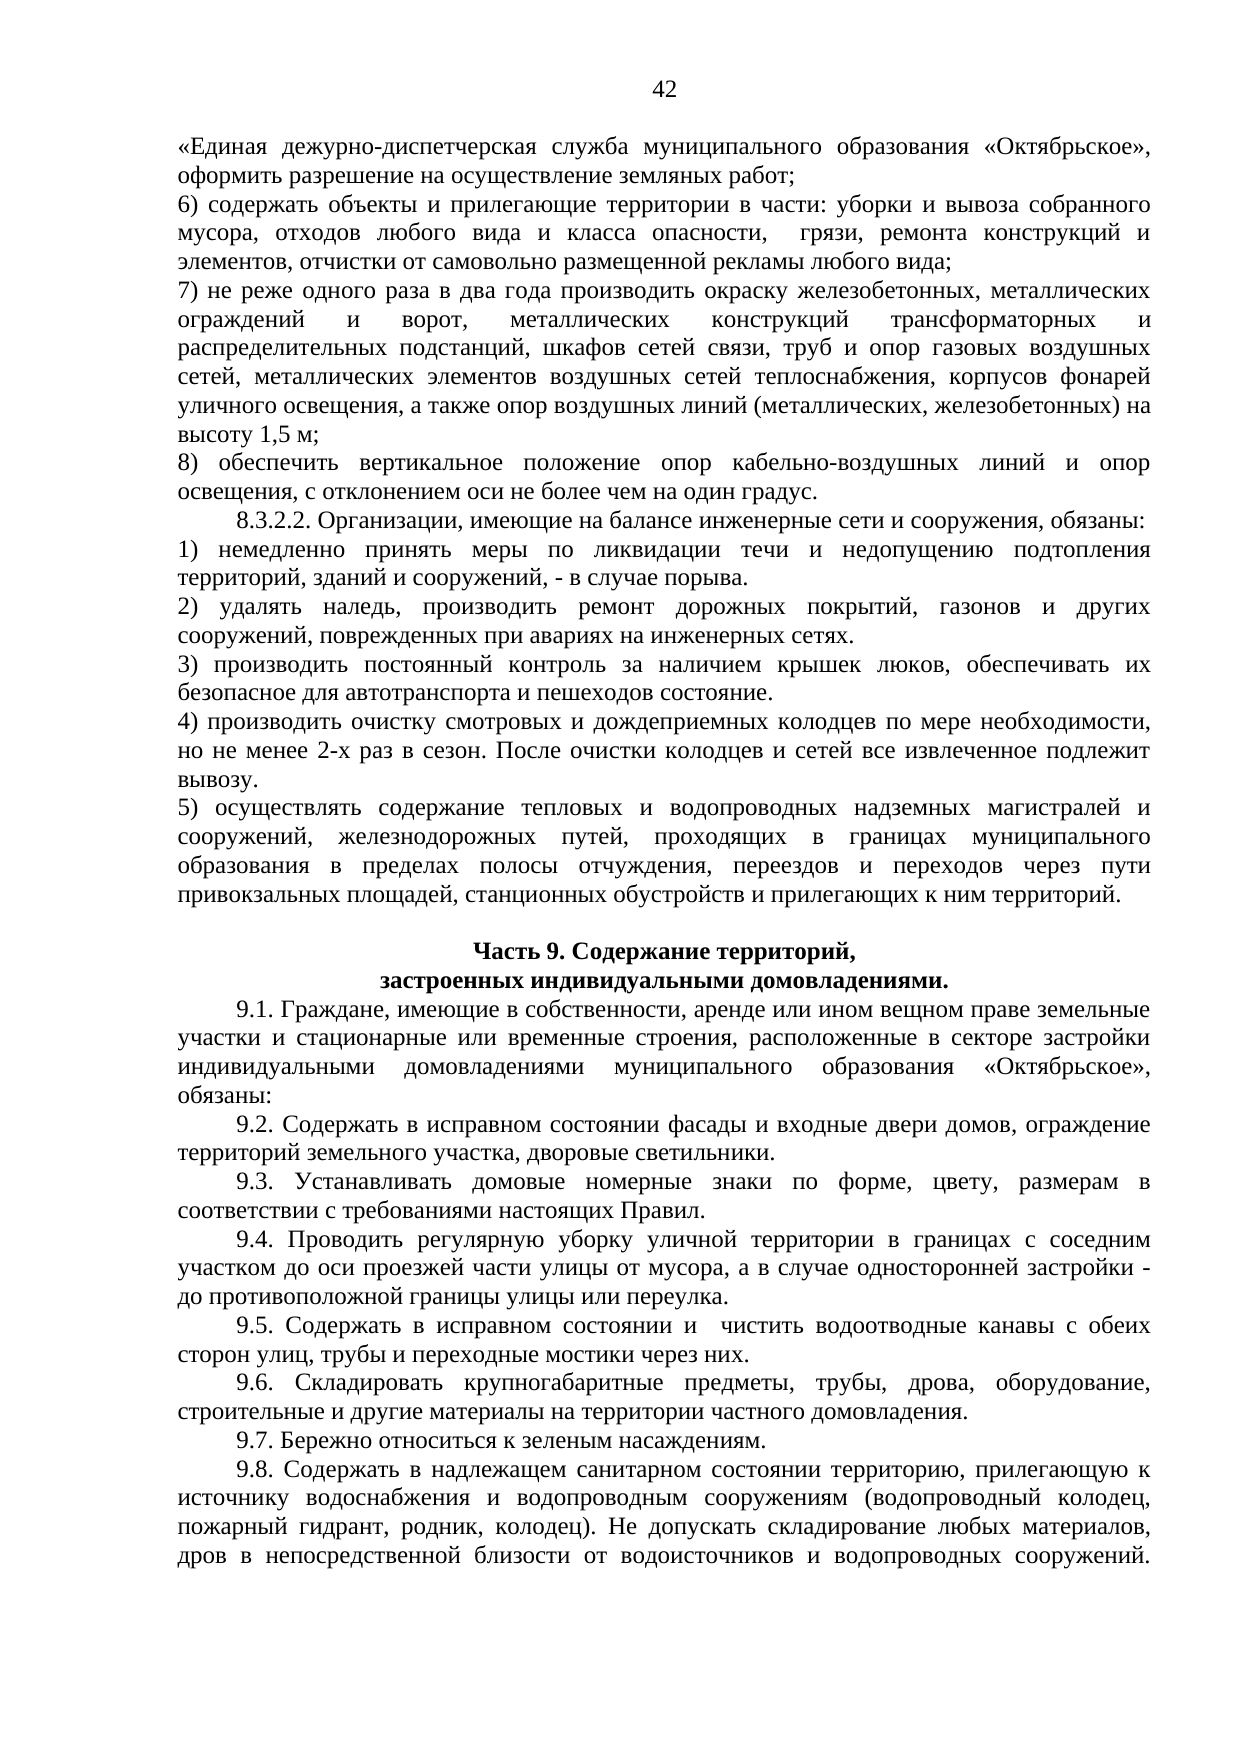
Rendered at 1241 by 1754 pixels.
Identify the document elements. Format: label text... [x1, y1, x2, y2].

text Часть 9. Содержание территорий, [177, 936, 1152, 965]
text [177, 1454, 1152, 1569]
text 9.7. Бережно относиться к зеленым насаждениям. [177, 1425, 1152, 1454]
text 8.3.2.2. Организации, имеющие на балансе инженерные сети и сооружения, обязаны: [177, 505, 1152, 534]
text 4) производить очистку смотровых и дождеприемных колодцев по мере необходимости, но не менее 2-х раз в сезон. После очистки колодцев и сетей все извлеченное подлежит вывозу. [177, 706, 1152, 792]
text 2) удалять наледь, производить ремонт дорожных покрытий, газонов и других сооружений, поврежденных при авариях на инженерных сетях. [177, 591, 1152, 649]
text 9.4. Проводить регулярную уборку уличной территории в границах с соседним участком до оси проезжей части улицы от мусора, а в случае односторонней застройки - до противоположной границы улицы или переулка. [177, 1224, 1152, 1310]
text 9.2. Содержать в исправном состоянии фасады и входные двери домов, ограждение территорий земельного участка, дворовые светильники. [177, 1109, 1152, 1166]
text 8) обеспечить вертикальное положение опор кабельно-воздушных линий и опор освещения, с отклонением оси не более чем на один градус. [177, 447, 1152, 505]
text 1) немедленно принять меры по ликвидации течи и недопущению подтопления территорий, зданий и сооружений, - в случае порыва. [177, 534, 1152, 591]
text 3) производить постоянный контроль за наличием крышек люков, обеспечивать их безопасное для автотранспорта и пешеходов состояние. [177, 649, 1152, 706]
text 9.1. Граждане, имеющие в собственности, аренде или ином вещном праве земельные участки и стационарные или временные строения, расположенные в секторе застройки индивидуальными домовладениями муниципального образования «Октябрьское», обязаны: [177, 994, 1152, 1109]
text 9.6. Складировать крупногабаритные предметы, трубы, дрова, оборудование, строительные и другие материалы на территории частного домовладения. [177, 1367, 1152, 1425]
text застроенных индивидуальными домовладениями. [177, 965, 1152, 994]
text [177, 131, 1152, 189]
text 9.5. Содержать в исправном состоянии и чистить водоотводные канавы с обеих сторон улиц, трубы и переходные мостики через них. [177, 1310, 1152, 1367]
text 9.3. Устанавливать домовые номерные знаки по форме, цвету, размерам в соответствии с требованиями настоящих Правил. [177, 1166, 1152, 1224]
text 6) содержать объекты и прилегающие территории в части: уборки и вывоза собранного мусора, отходов любого вида и класса опасности, грязи, ремонта конструкций и элементов, отчистки от самовольно размещенной рекламы любого вида; [177, 189, 1152, 275]
text 7) не реже одного раза в два года производить окраску железобетонных, металлических ограждений и ворот, металлических конструкций трансформаторных и распределительных подстанций, шкафов сетей связи, труб и опор газовых воздушных сетей, металлических элементов воздушных сетей теплоснабжения, корпусов фонарей уличного освещения, а также опор воздушных линий (металлических, железобетонных) на высоту 1,5 м; [177, 275, 1152, 447]
text 5) осуществлять содержание тепловых и водопроводных надземных магистралей и сооружений, железнодорожных путей, проходящих в границах муниципального образования в пределах полосы отчуждения, переездов и переходов через пути привокзальных площадей, станционных обустройств и прилегающих к ним территорий. [177, 792, 1152, 907]
